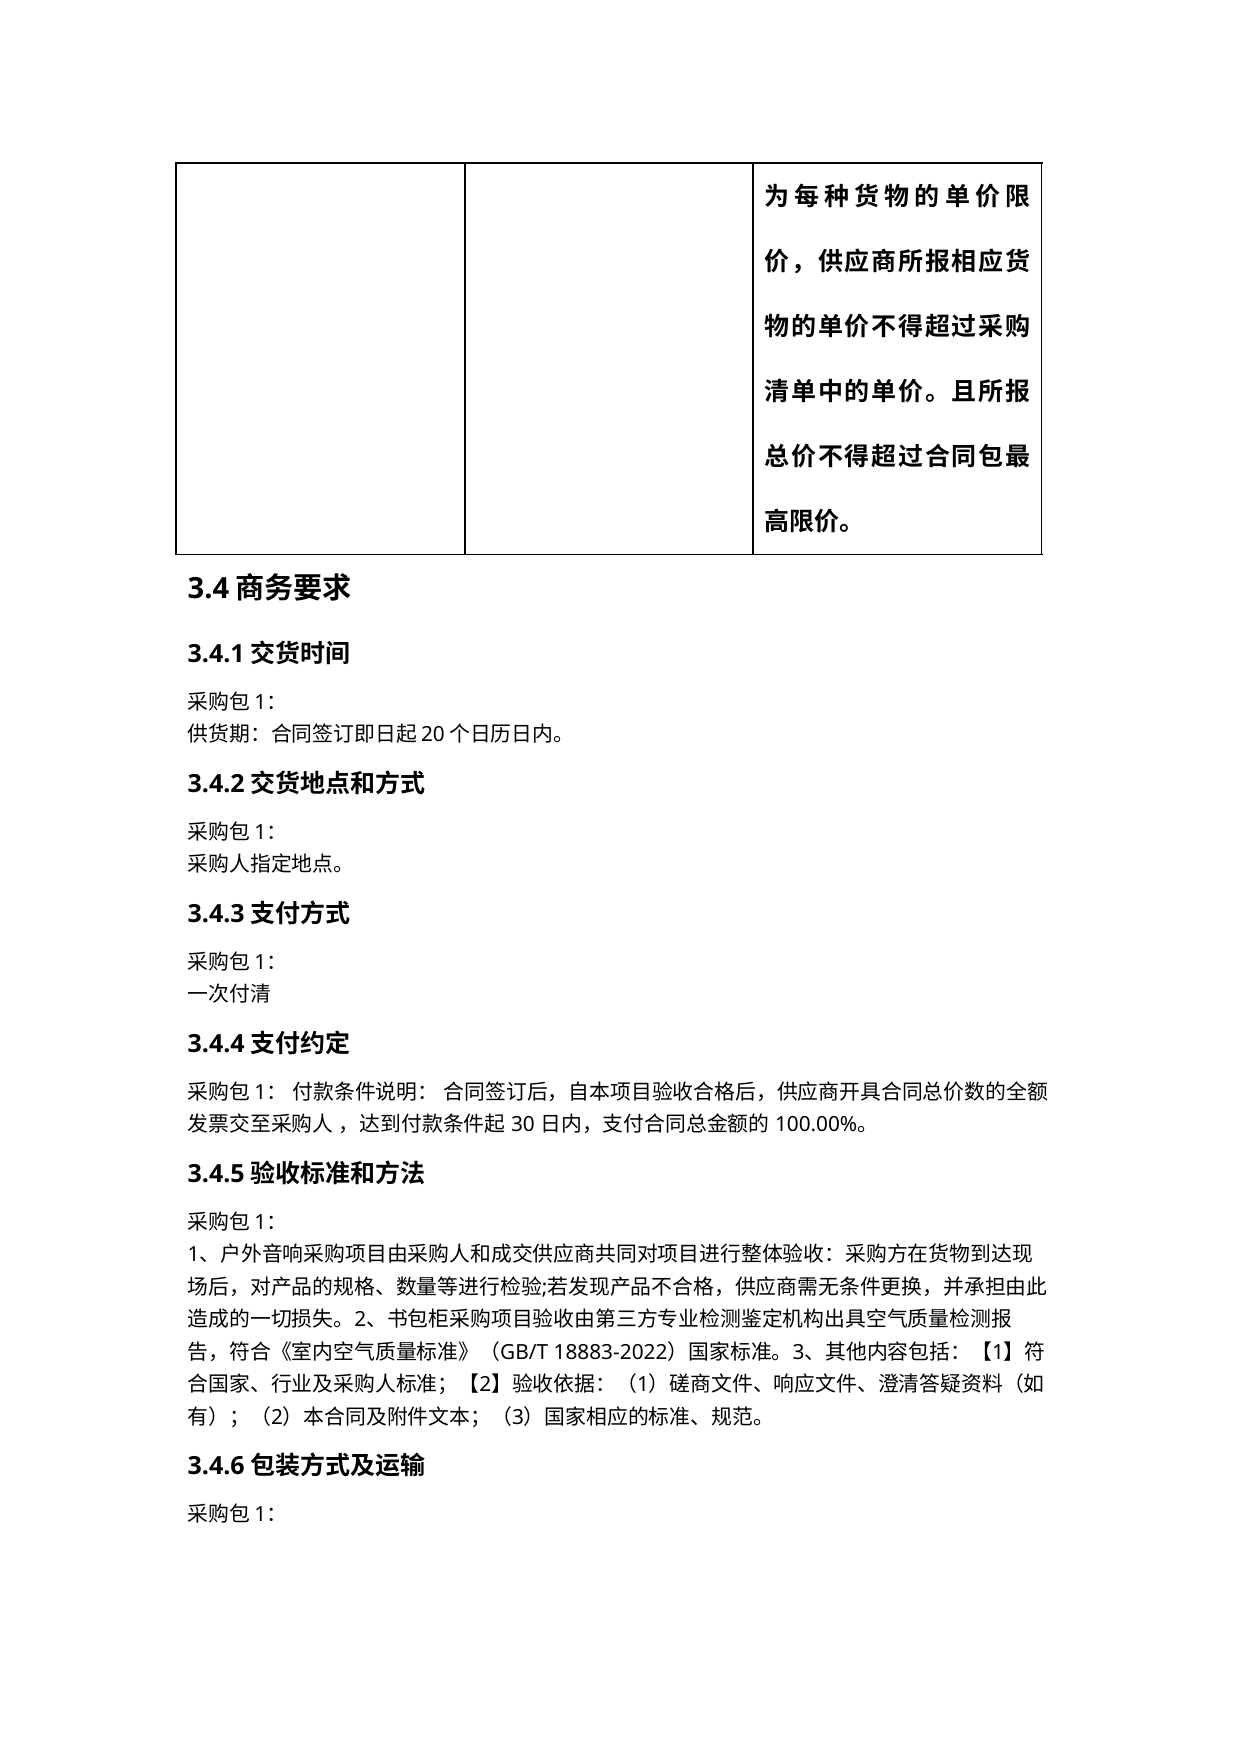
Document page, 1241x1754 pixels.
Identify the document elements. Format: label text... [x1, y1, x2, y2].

text 采购包1： [187, 1498, 1053, 1530]
table_cell 1 [177, 164, 464, 553]
text 3.4.4支付约定 [187, 1010, 1053, 1075]
text 一次付清 [187, 978, 1053, 1010]
text 采购包1： 付款条件说明： 合同签订后，自本项目验收合格后，供应商开具合同总价数的全额发票交至采购人 ，达到付款条件起 30 日内，支付合同总金额的 100.00%。 [187, 1075, 1053, 1140]
text 3.4.2交货地点和方式 [187, 750, 1053, 815]
text 3.4.6包装方式及运输 [187, 1433, 1053, 1498]
text 采购人指定地点。 [187, 848, 1053, 880]
text 采购包1： [187, 815, 1053, 848]
text 采购包1： [187, 685, 1053, 718]
text 采购包1： [187, 945, 1053, 978]
table_cell [466, 164, 752, 553]
text 1、户外音响采购项目由采购人和成交供应商共同对项目进行整体验收：采购方在货物到达现场后，对产品的规格、数量等进行检验;若发现产品不合格，供应商需无条件更换，并承担由此造成的一切损失。2、书包柜采购项目验收由第三方专业检测鉴定机构出具空气质量检测报告，符合《室内空气质量标准》（GB/T 18883-2022）国家标准。3、其他内容包括：【1】符合国家、行业及采购人标准；【2】验收依据：（1）磋商文件、响应文件、澄清答疑资料（如有）；（2）本合同及附件文本；（3）国家相应的标准、规范。 [187, 1238, 1053, 1433]
text 3.4.5验收标准和方法 [187, 1140, 1053, 1205]
text 3.4商务要求 [187, 555, 1053, 620]
text 3.4.1交货时间 [187, 620, 1053, 685]
text 采购包1： [187, 1205, 1053, 1238]
text 3.4.3支付方式 [187, 880, 1053, 945]
text 供货期：合同签订即日起20个日历日内。 [187, 718, 1053, 750]
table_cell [754, 164, 1041, 553]
